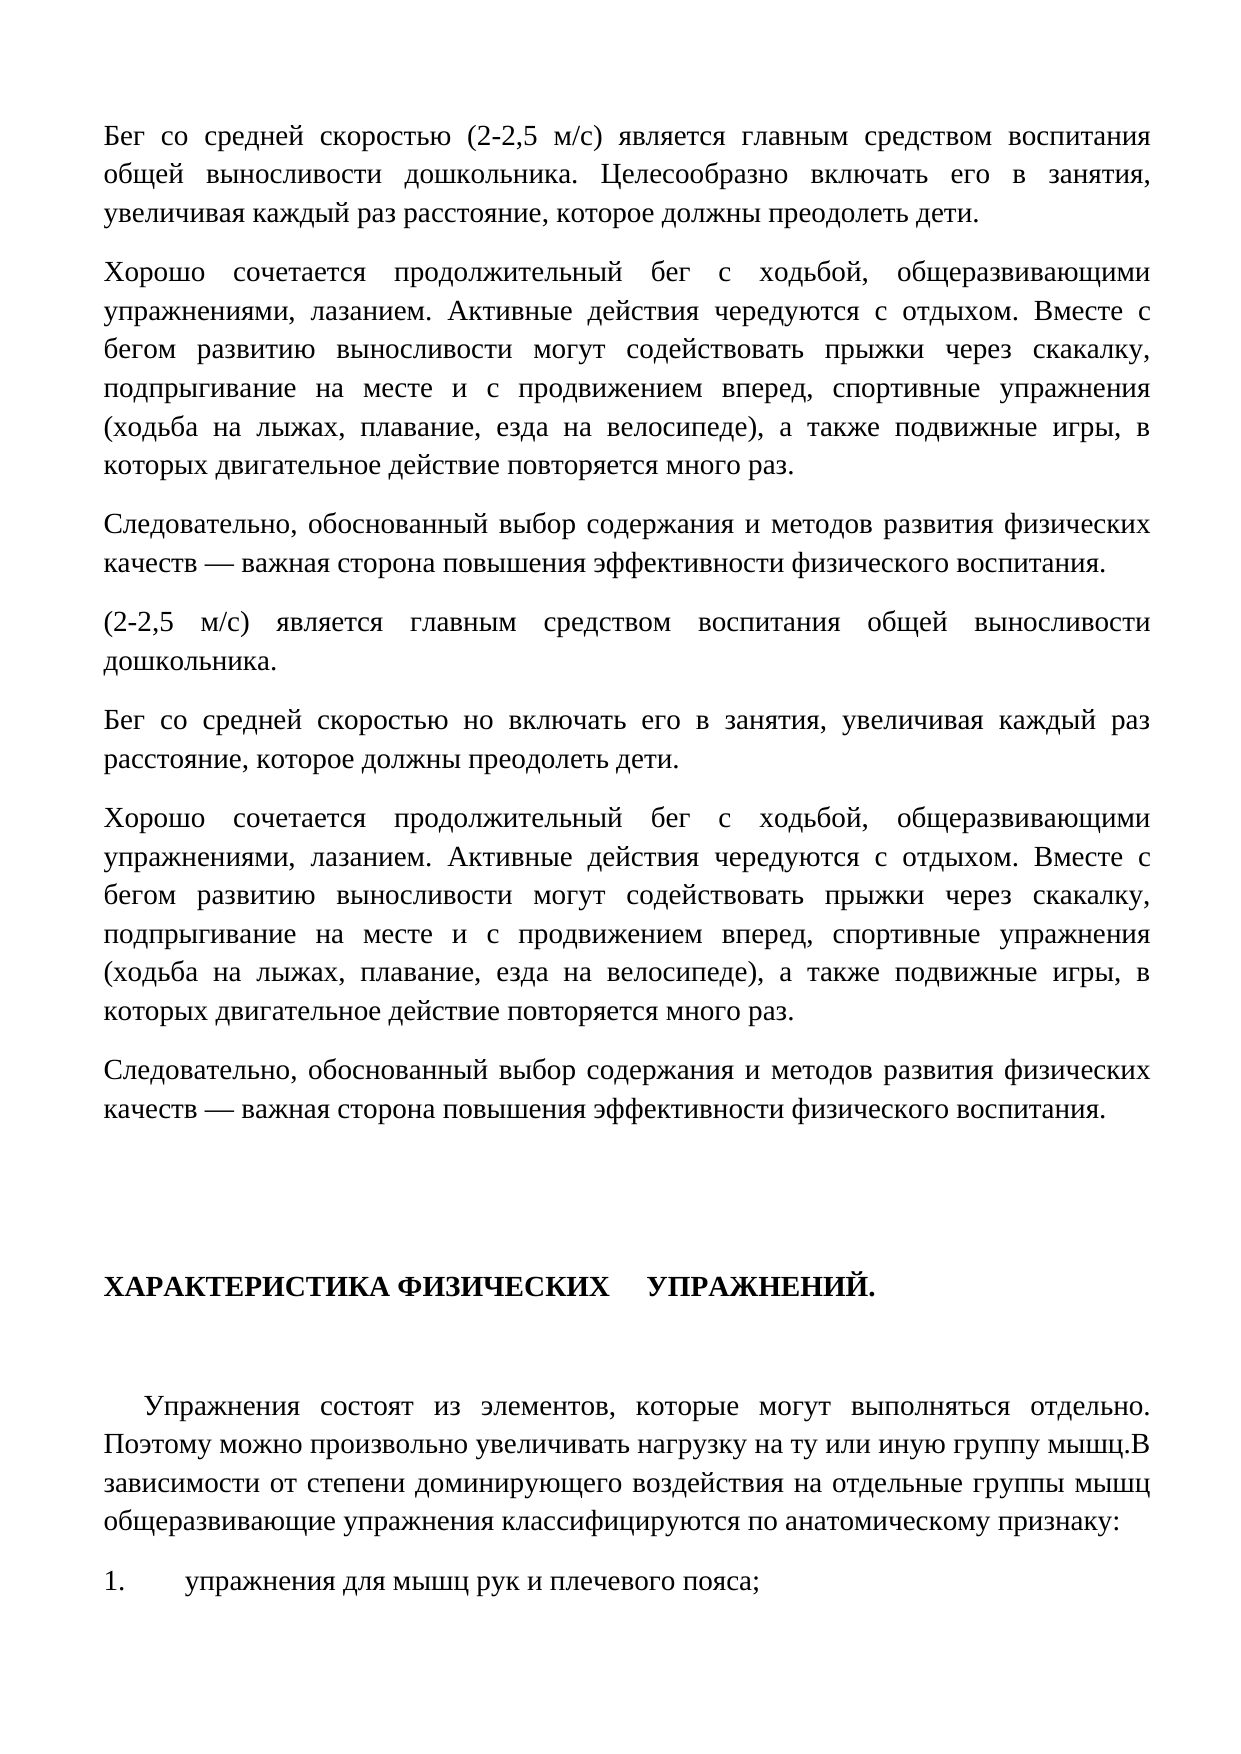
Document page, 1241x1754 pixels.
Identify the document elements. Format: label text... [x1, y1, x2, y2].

text ХАРАКТЕРИСТИКА ФИЗИЧЕСКИХ УПРАЖНЕНИЙ. [103, 1269, 1152, 1303]
text Следовательно, обоснованный выбор содержания и методов развития физических качеств — важная сторона повышения эффективности физического воспитания. [103, 1052, 1152, 1124]
text (2-2,5 м/с) является главным средством воспитания общей выносливости дошкольника. [103, 604, 1152, 677]
text Хорошо сочетается продолжительный бег с ходьбой, общеразвивающими упражнениями, лазанием. Активные действия чередуются с отдыхом. Вместе с бегом развитию выносливости могут содействовать прыжки через скакалку, подпрыгивание на месте и с продвижением вперед, спортивные упражнения (ходьба на лыжах, плавание, езда на велосипеде), а также подвижные игры, в которых двигательное действие повторяется много раз. [103, 254, 1152, 481]
text Упражнения состоят из элементов, которые могут выполняться отдельно. Поэтому можно произвольно увеличивать нагрузку на ту или иную группу мышц.В зависимости от степени доминирующего воздействия на отдельные группы мышц общеразвивающие упражнения классифицируются по анатомическому признаку: [103, 1388, 1152, 1537]
text Следовательно, обоснованный выбор содержания и методов развития физических качеств — важная сторона повышения эффективности физического воспитания. [103, 507, 1152, 579]
text Бег со средней скоростью (2-2,5 м/с) является главным средством воспитания общей выносливости дошкольника. Целесообразно включать его в занятия, увеличивая каждый раз расстояние, которое должны преодолеть дети. [103, 118, 1152, 229]
text 1. упражнения для мышц рук и плечевого пояса; [103, 1563, 1152, 1596]
text Бег со средней скоростью но включать его в занятия, увеличивая каждый раз расстояние, которое должны преодолеть дети. [103, 702, 1152, 774]
text Хорошо сочетается продолжительный бег с ходьбой, общеразвивающими упражнениями, лазанием. Активные действия чередуются с отдыхом. Вместе с бегом развитию выносливости могут содействовать прыжки через скакалку, подпрыгивание на месте и с продвижением вперед, спортивные упражнения (ходьба на лыжах, плавание, езда на велосипеде), а также подвижные игры, в которых двигательное действие повторяется много раз. [103, 800, 1152, 1027]
